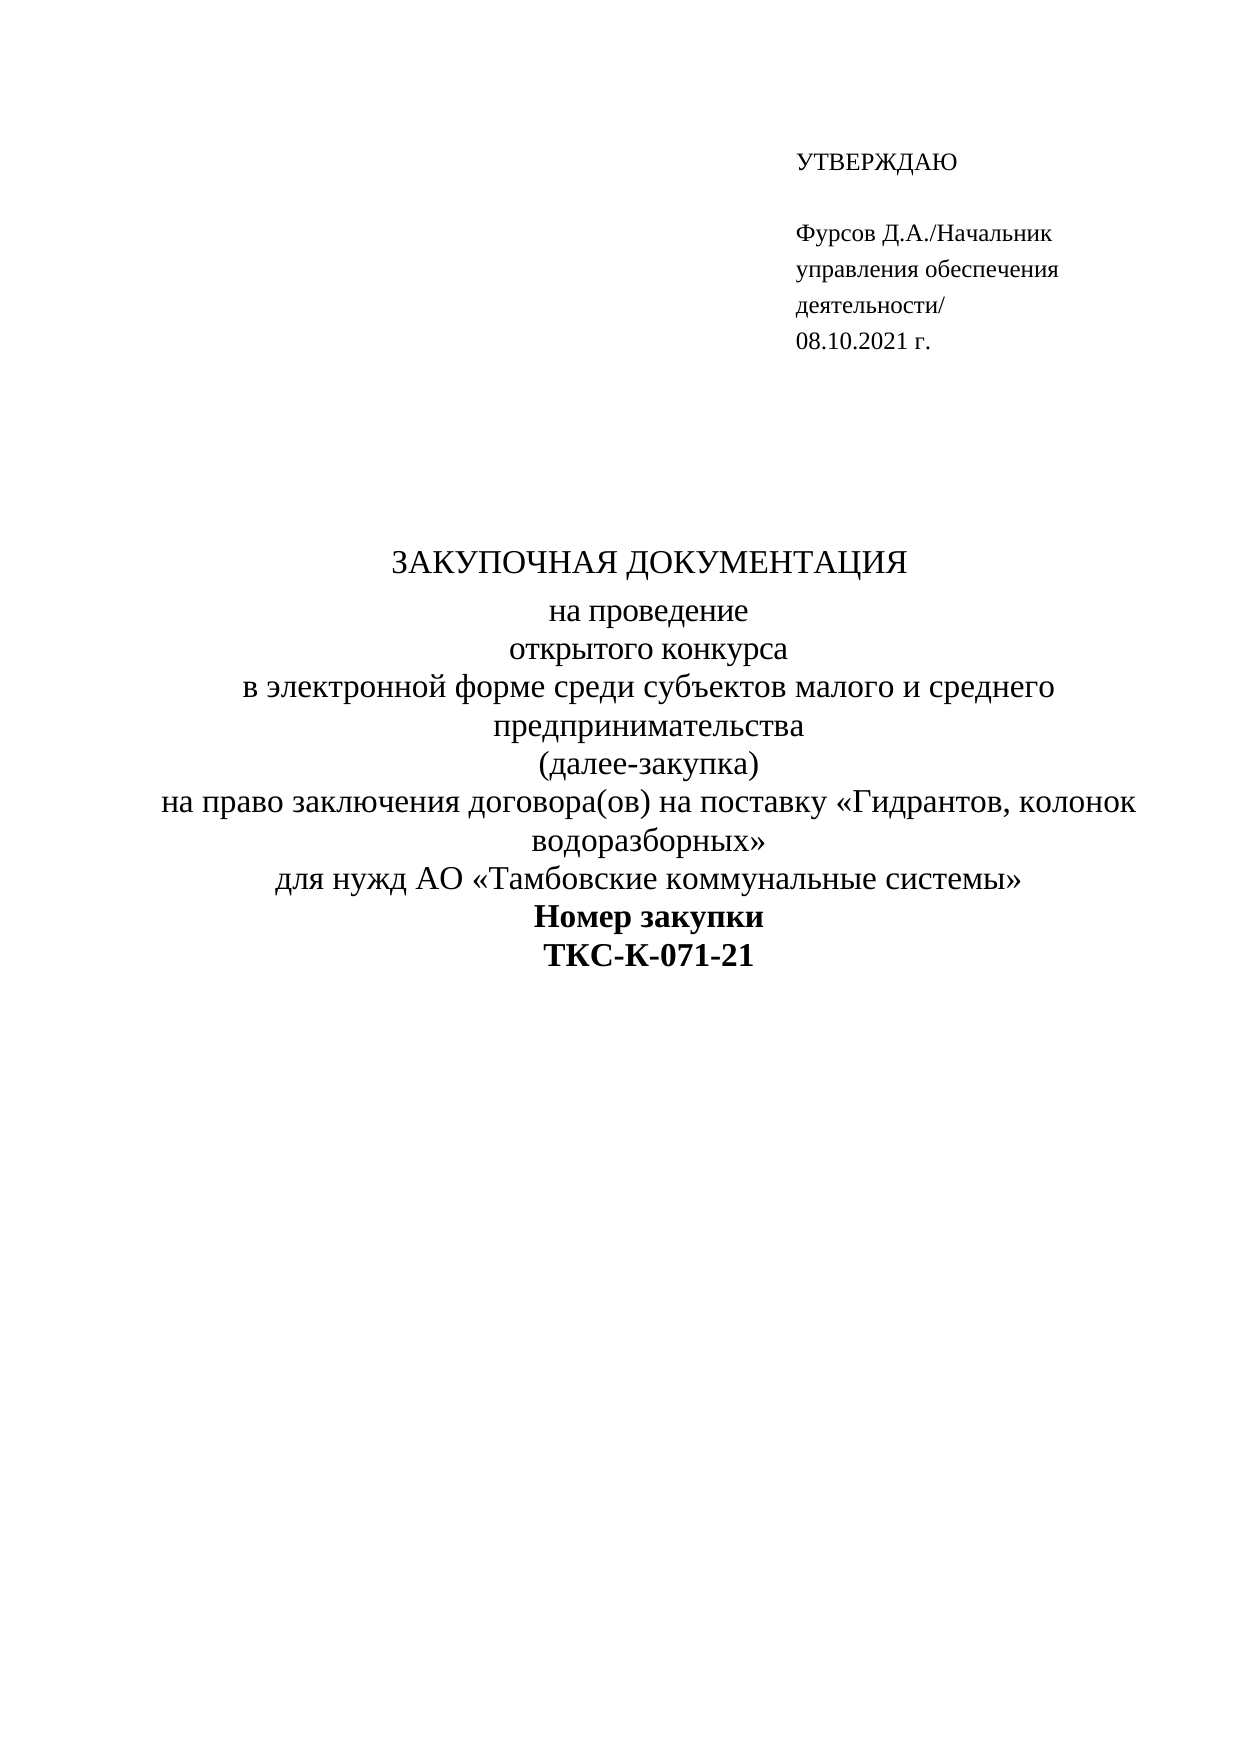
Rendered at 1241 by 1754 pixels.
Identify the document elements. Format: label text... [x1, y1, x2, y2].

text 08.10.2021 г. [796, 326, 1168, 355]
text ЗАКУПОЧНАЯ ДОКУМЕНТАЦИЯ [131, 542, 1168, 580]
text ТКС-К-071-21 [131, 935, 1166, 973]
text для нужд АО «Тамбовские коммунальные системы» [131, 858, 1166, 897]
text Номер закупки [131, 897, 1166, 935]
text на право заключения договора(ов) на поставку «Гидрантов, колонок водоразборных» [131, 782, 1166, 858]
text УТВЕРЖДАЮ [796, 147, 1168, 175]
text открытого конкурса [131, 628, 1166, 667]
text Фурсов Д.А./Начальник управления обеспечения деятельности/ [796, 218, 1168, 319]
text (далее-закупка) [131, 743, 1166, 782]
text в электронной форме среди субъектов малого и среднего предпринимательства [131, 667, 1166, 743]
text на проведение [131, 590, 1166, 628]
